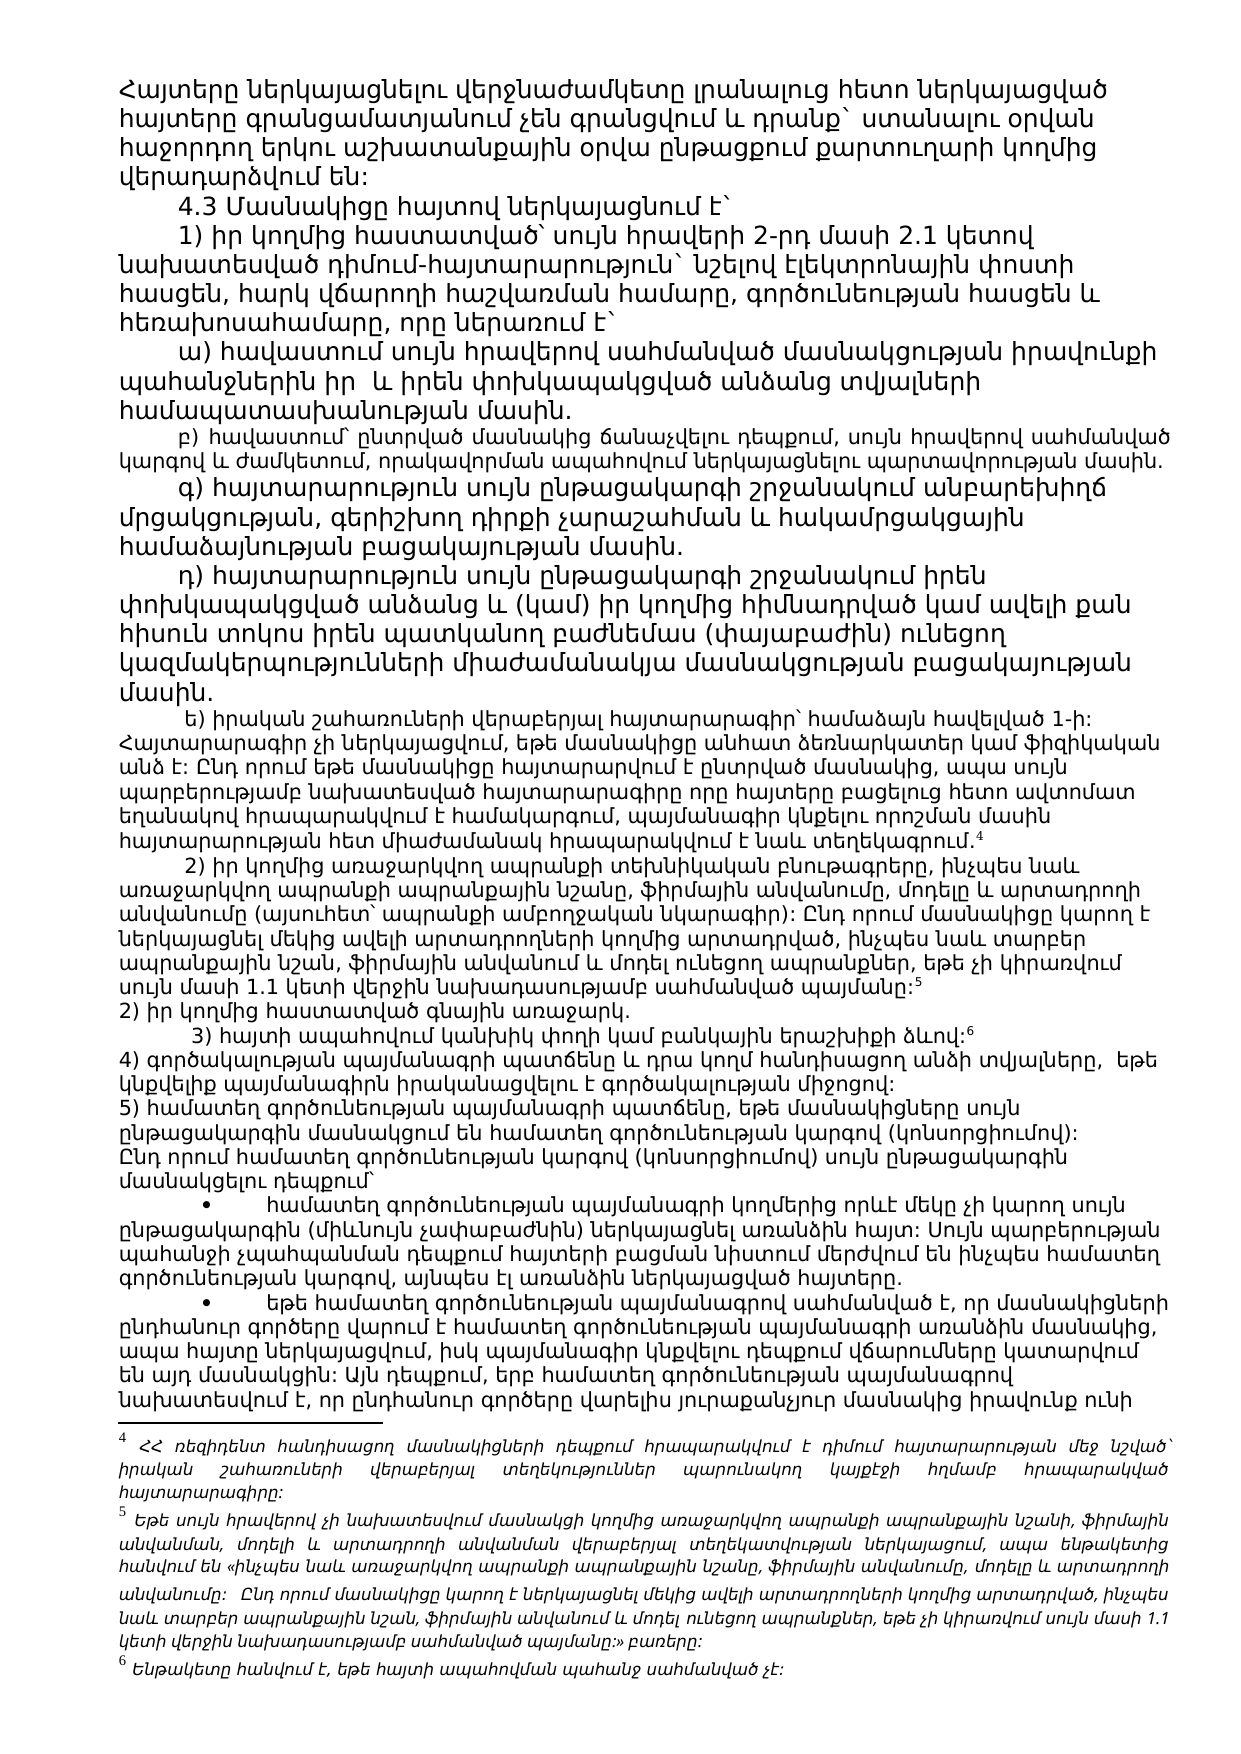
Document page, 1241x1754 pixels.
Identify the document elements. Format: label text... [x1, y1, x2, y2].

text բ) հավաստում՝ ընտրված մասնակից ճանաչվելու դեպքում, սույն հրավերով սահմանված կարգով և ժամկետում, որակավորման ապահովում ներկայացնելու պարտավորության մասին. [118, 425, 1171, 473]
subtitle 2) իր կողմից հաստատված գնային առաջարկ. [118, 999, 1171, 1024]
subtitle ե) իրական շահառուների վերաբերյալ հայտարարագիր՝ համաձայն հավելված 1-ի: Հայտարարագիր չի ներկայացվում, եթե մասնակիցը անհատ ձեռնարկատեր կամ ֆիզիկական անձ է: Ընդ որում եթե մասնակիցը հայտարարվում է ընտրված մասնակից, ապա սույն պարբերությամբ նախատեսված հայտարարագիրը որը հայտերը բացելուց հետո ավտոմատ եղանակով հրապարակվում է համակարգում, պայմանագիր կնքելու որոշման մասին հայտարարության հետ միաժամանակ հրապարակվում է նաև տեղեկագրում․ [118, 707, 1171, 854]
text 4.3 Մասնակիցը հայտով ներկայացնում է` [118, 192, 1171, 221]
text գ) հայտարարություն սույն ընթացակարգի շրջանակում անբարեխիղճ մրցակցության, գերիշխող դիրքի չարաշահման և հակամրցակցային համաձայնության բացակայության մասին. [118, 473, 1171, 561]
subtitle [118, 1291, 1171, 1412]
subtitle համատեղ գործունեության պայմանագրի կողմերից որևէ մեկը չի կարող սույն ընթացակարգին (միևնույն չափաբաժնին) ներկայացնել առանձին հայտ: Սույն պարբերության պահանջի չպահպանման դեպքում հայտերի բացման նիստում մերժվում են ինչպես համատեղ գործունեության կարգով, այնպես էլ առանձին ներկայացված հայտերը. [118, 1193, 1171, 1291]
text ա) հավաստում սույն հրավերով սահմանված մասնակցության իրավունքի պահանջներին իր և իրեն փոխկապակցված անձանց տվյալների համապատասխանության մասին. [118, 337, 1171, 425]
subtitle Ընդ որում համատեղ գործունեության կարգով (կոնսորցիումով) սույն ընթացակարգին մասնակցելու դեպքում՝ [118, 1145, 1171, 1193]
text դ) հայտարարություն սույն ընթացակարգի շրջանակում իրեն փոխկապակցված անձանց և (կամ) իր կողմից հիմնադրված կամ ավելի քան հիսուն տոկոս իրեն պատկանող բաժնեմաս (փայաբաժին) ունեցող կազմակերպությունների միաժամանակյա մասնակցության բացակայության մասին. [118, 561, 1171, 707]
text 3) հայտի ապահովում կանխիկ փողի կամ բանկային երաշխիքի ձևով: [118, 1024, 1171, 1048]
subtitle 2) իր կողմից առաջարկվող ապրանքի տեխնիկական բնութագրերը, ինչպես նաև առաջարկվող ապրանքի ապրանքային նշանը, ֆիրմային անվանումը, մոդելը և արտադրողի անվանումը (այսուհետ՝ ապրանքի ամբողջական նկարագիր): Ընդ որում մասնակիցը կարող է ներկայացնել մեկից ավելի արտադրողների կողմից արտադրված, ինչպես նաև տարբեր ապրանքային նշան, ֆիրմային անվանում և մոդել ունեցող ապրանքներ, եթե չի կիրառվում սույն մասի 1.1 կետի վերջին նախադասությամբ սահմանված պայմանը: [118, 854, 1171, 999]
subtitle 4) գործակալության պայմանագրի պատճենը և դրա կողմ հանդիսացող անձի տվյալները, եթե կնքվելիք պայմանագիրն իրականացվելու է գործակալության միջոցով: [118, 1048, 1171, 1096]
subtitle 5) համատեղ գործունեության պայմանագրի պատճենը, եթե մասնակիցները սույն ընթացակարգին մասնակցում են համատեղ գործունեության կարգով (կոնսորցիումով): [118, 1096, 1171, 1145]
text 1) իր կողմից հաստատված՝ սույն հրավերի 2-րդ մասի 2.1 կետով նախատեսված դիմում-հայտարարություն` նշելով էլեկտրոնային փոստի հասցեն, հարկ վճարողի հաշվառման համարը, գործունեության հասցեն և հեռախոսահամարը, որը ներառում է` [118, 221, 1171, 337]
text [118, 75, 1171, 192]
